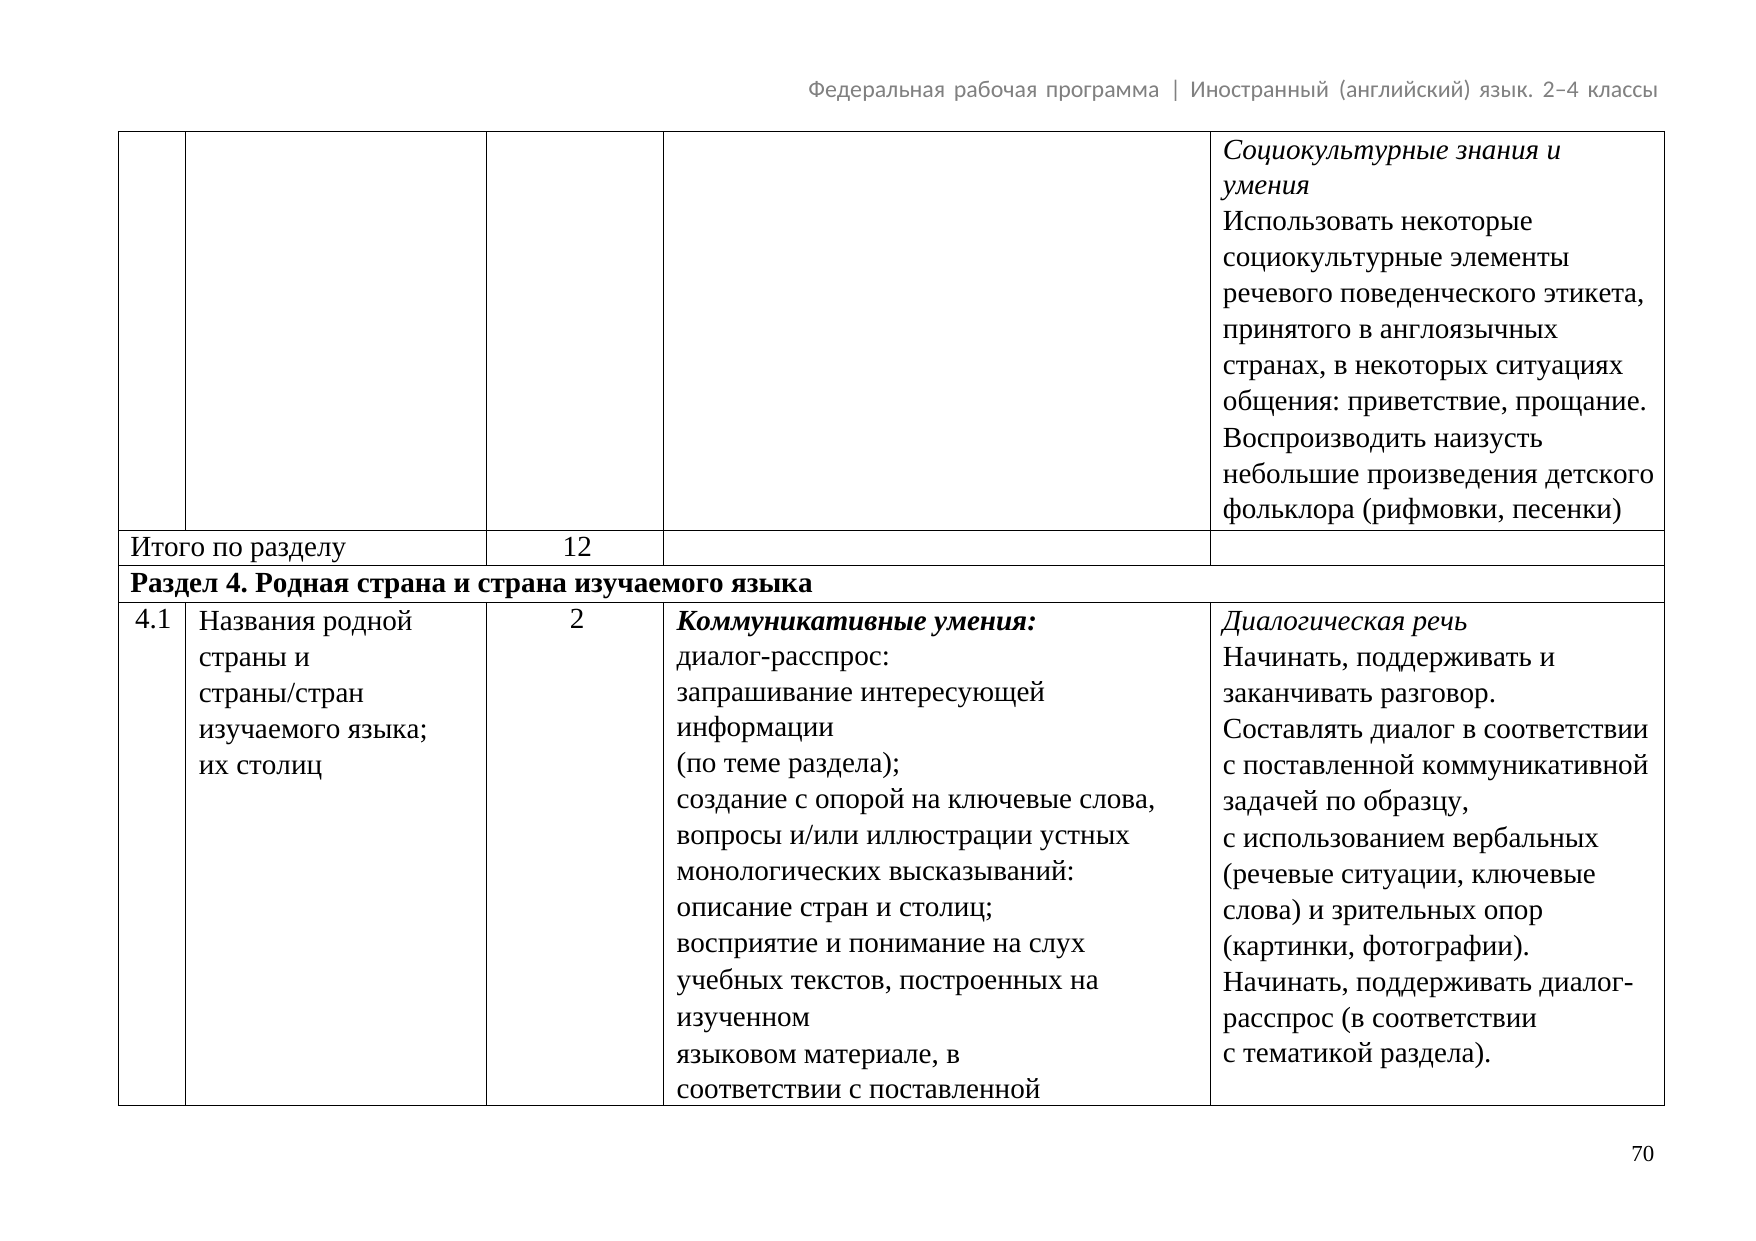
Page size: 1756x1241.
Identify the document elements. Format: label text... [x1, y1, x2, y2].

table_header Социокультурные знания и умения Использовать некоторые социокультурные элементы речевого поведенческого этикета, принятого в англоязычных странах, в некоторых ситуациях общения: приветствие, прощание. Воспроизводить наизусть небольшие произведения детского фольклора (рифмовки, песенки) [1211, 132, 1664, 529]
table_cell Итого по разделу [119, 531, 486, 565]
table_header [664, 132, 1210, 529]
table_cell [186, 603, 486, 1105]
table_header [487, 132, 663, 529]
table_header [119, 132, 185, 529]
table_cell 4.1 [119, 603, 185, 1105]
table_cell [1211, 531, 1664, 565]
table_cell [664, 603, 1210, 1105]
table_cell [664, 531, 1210, 565]
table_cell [1211, 603, 1664, 1105]
table_cell 12 [487, 531, 663, 565]
table_cell 2 [487, 603, 663, 1105]
table_header [186, 132, 486, 529]
table_cell Раздел 4. Родная страна и страна изучаемого языка [119, 566, 1664, 602]
